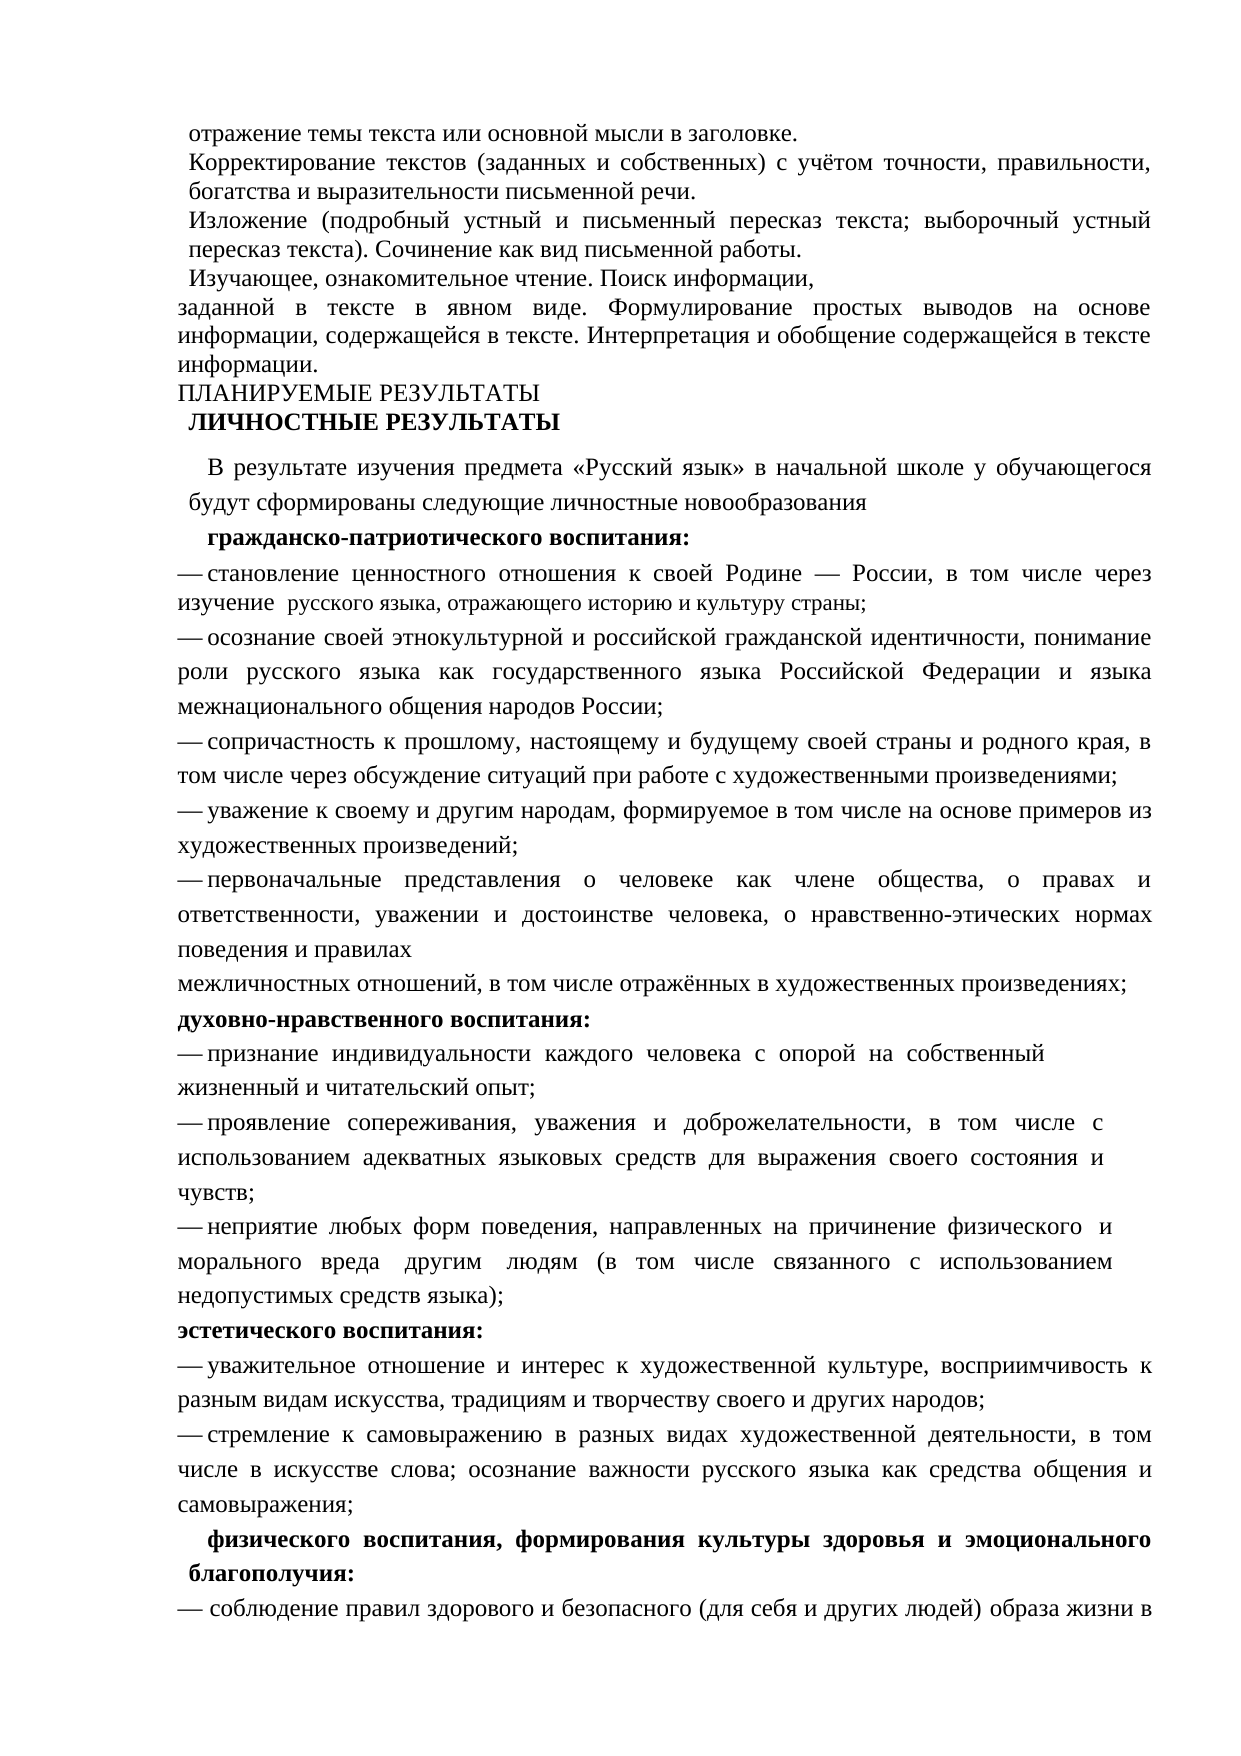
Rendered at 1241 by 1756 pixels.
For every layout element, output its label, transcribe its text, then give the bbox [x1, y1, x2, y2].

text Изучающее, ознакомительное чтение. Поиск информации, [188, 263, 1152, 292]
text межличностных отношений, в том числе отражённых в художественных произведениях; [177, 969, 1152, 997]
text духовно-нравственного воспитания: [177, 1004, 1152, 1032]
list становление ценностного отношения к своей Родине — России, в том числе через изучение русского языка, отражающего историю и культуру страны; [177, 558, 1152, 616]
text ЛИЧНОСТНЫЕ РЕЗУЛЬТАТЫ [188, 407, 1152, 436]
list осознание своей этнокультурной и российской гражданской идентичности, понимание роли русского языка как государственного языка Российской Федерации и языка межнационального общения народов России; [177, 622, 1152, 720]
list уважение к своему и другим народам, формируемое в том числе на основе примеров из художественных произведений; [177, 795, 1152, 859]
list первоначальные представления о человеке как члене общества, о правах и ответственности, уважении и достоинстве человека, о нравственно-этических нормах поведения и правилах [177, 864, 1152, 963]
text Изложение (подробный устный и письменный пересказ текста; выборочный устный пересказ текста). Сочинение как вид письменной работы. [188, 205, 1152, 263]
list стремление к самовыражению в разных видах художественной деятельности, в том числе в искусстве слова; осознание важности русского языка как средства общения и самовыражения; [177, 1419, 1152, 1517]
text заданной в тексте в явном виде. Формулирование простых выводов на основе информации, содержащейся в тексте. Интерпретация и обобщение содержащейся в тексте информации. ПЛАНИРУЕМЫЕ РЕЗУЛЬТАТЫ [177, 292, 1152, 407]
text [177, 1593, 1152, 1622]
list уважительное отношение и интерес к художественной культуре, восприимчивость к разным видам искусства, традициям и творчеству своего и других народов; [177, 1350, 1152, 1413]
list неприятие любых форм поведения, направленных на причинение физического и морального вреда другим людям (в том числе связанного с использованием недопустимых средств языка); [177, 1211, 1113, 1309]
text эстетического воспитания: [177, 1316, 1152, 1344]
list сопричастность к прошлому, настоящему и будущему своей страны и родного края, в том числе через обсуждение ситуаций при работе с художественными произведениями; [177, 726, 1152, 789]
text отражение темы текста или основной мысли в заголовке. [188, 118, 1152, 147]
text физического воспитания, формирования культуры здоровья и эмоционального благополучия: [188, 1524, 1152, 1587]
text Корректирование текстов (заданных и собственных) с учётом точности, правильности, богатства и выразительности письменной речи. [188, 147, 1152, 205]
text гражданско-патриотического воспитания: [207, 522, 1152, 551]
list признание индивидуальности каждого человека с опорой на собственный жизненный и читательский опыт; [177, 1038, 1045, 1101]
text В результате изучения предмета «Русский язык» в начальной школе у обучающегося будут сформированы следующие личностные новообразования [188, 452, 1152, 516]
list проявление сопереживания, уважения и доброжелательности, в том числе с использованием адекватных языковых средств для выражения своего состояния и чувств; [177, 1107, 1104, 1205]
